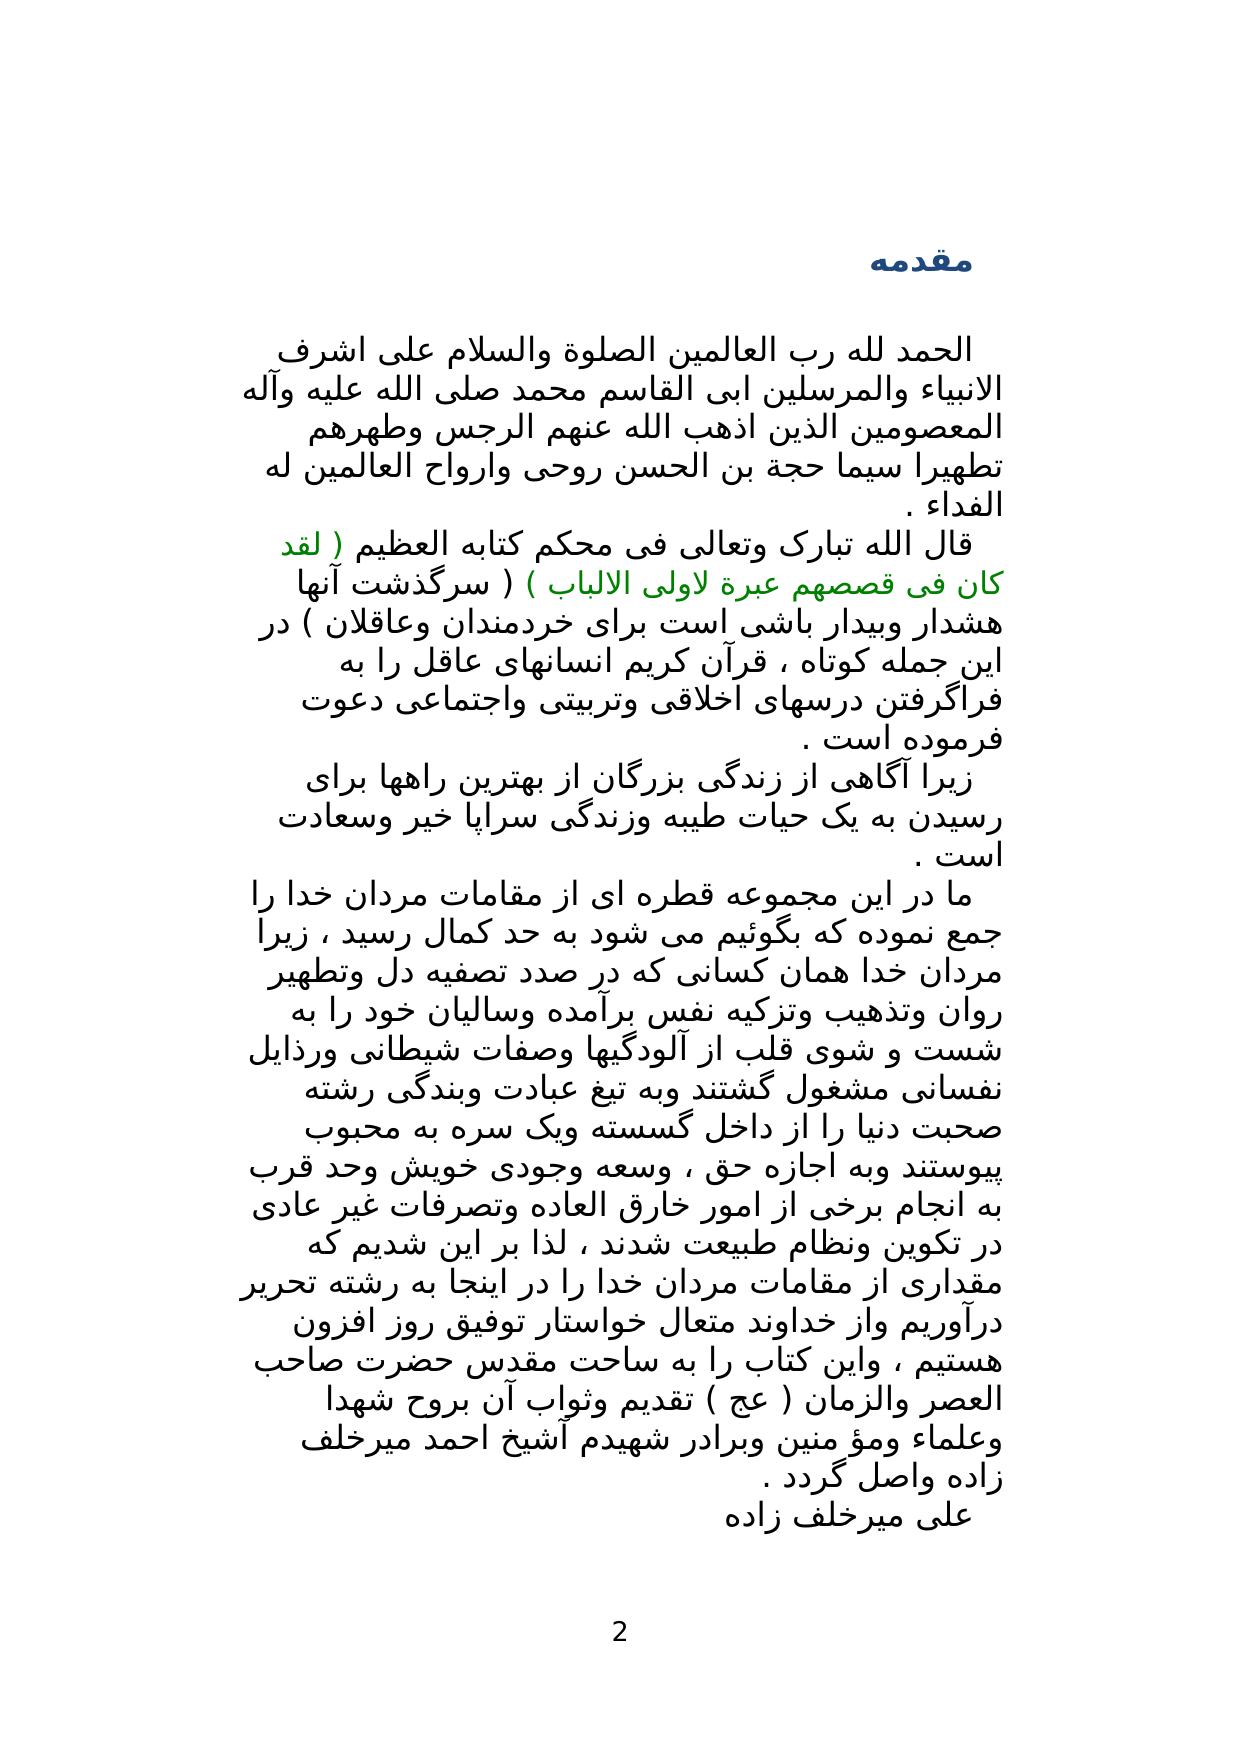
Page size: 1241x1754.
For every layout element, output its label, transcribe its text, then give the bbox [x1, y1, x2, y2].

text ما در این مجموعه قطره ای از مقامات مردان خدا را جمع نموده که بگوئیم می شود به حد کمال رسید ، زیرا مردان خدا همان کسانی که در صدد تصفیه دل وتطهیر روان وتذهیب وتزکیه نفس برآمده وسالیان خود را به شست و شوی قلب از آلودگیها وصفات شیطانی ورذایل نفسانی مشغول گشتند وبه تیغ عبادت وبندگی رشته صحبت دنیا را از داخل گسسته ویک سره به محبوب پیوستند وبه اجازه حق ، وسعه وجودی خویش وحد قرب به انجام برخی از امور خارق العاده وتصرفات غیر عادی در تکوین ونظام طبیعت شدند ، لذا بر این شدیم که مقداری از مقامات مردان خدا را در اینجا به رشته تحریر درآوریم واز خداوند متعال خواستار توفیق روز افزون هستیم ، واین کتاب را به ساحت مقدس حضرت صاحب العصر والزمان ( عج ) تقدیم وثواب آن بروح شهدا وعلماء ومؤ منین وبرادر شهیدم آشیخ احمد میرخلف زاده واصل گردد . [236, 874, 1004, 1496]
text زیرا آگاهی از زندگی بزرگان از بهترین راهها برای رسیدن به یک حیات طیبه وزندگی سراپا خیر وسعادت است . [236, 758, 1004, 874]
text علی میرخلف زاده [236, 1496, 1004, 1535]
text الحمد لله رب العالمین الصلوة والسلام علی اشرف الانبیاء والمرسلین ابی القاسم محمد صلی الله علیه وآله المعصومین الذین اذهب الله عنهم الرجس وطهرهم تطهیرا سیما حجة بن الحسن روحی وارواح العالمین له الفداء . [236, 330, 1004, 524]
subtitle مقدمه [236, 241, 1004, 279]
text قال الله تبارک وتعالی فی محکم کتابه العظیم ( لقد کان فی قصصهم عبرة لاولی الالباب ) ( سرگذشت آنها هشدار وبیدار باشی است برای خردمندان وعاقلان ) در این جمله کوتاه ، قرآن کریم انسانهای عاقل را به فراگرفتن درسهای اخلاقی وتربیتی واجتماعی دعوت فرموده است . [236, 524, 1004, 758]
